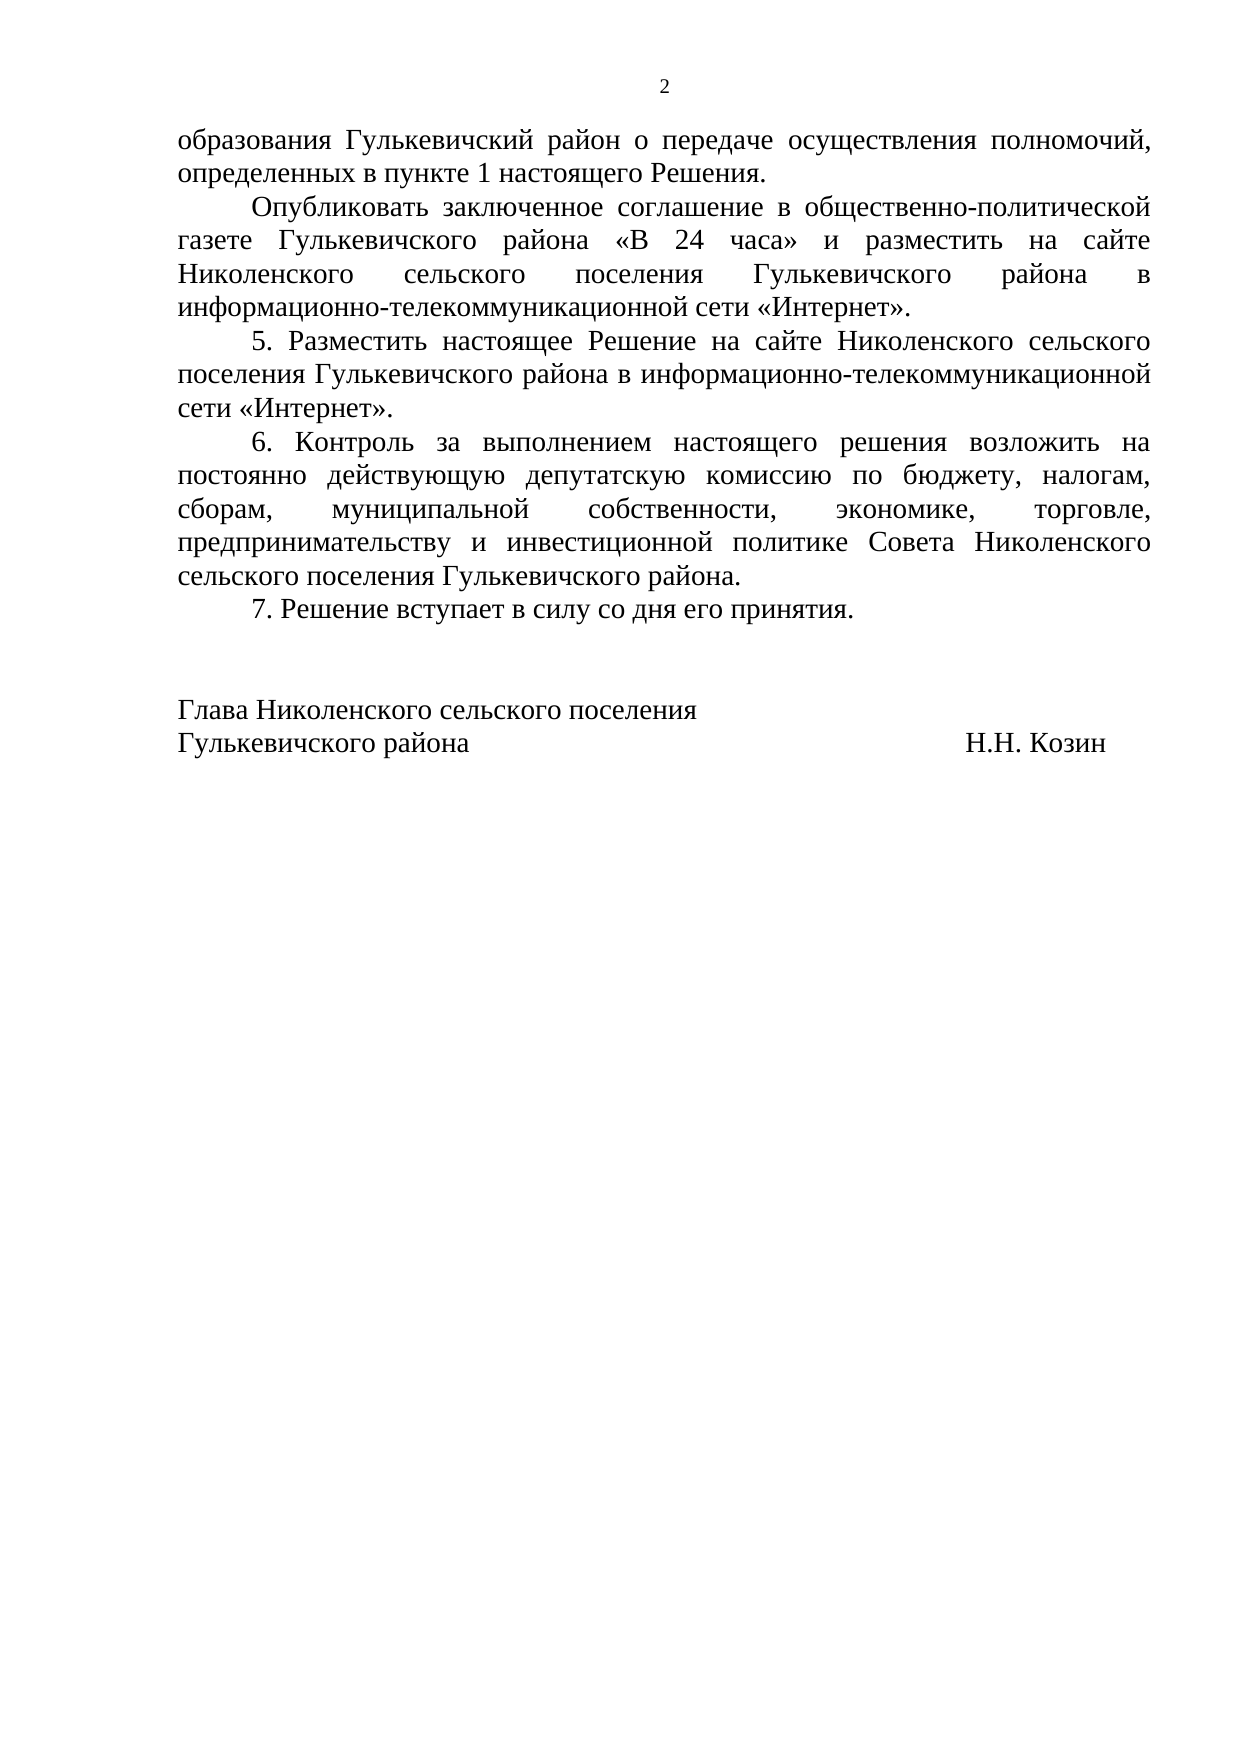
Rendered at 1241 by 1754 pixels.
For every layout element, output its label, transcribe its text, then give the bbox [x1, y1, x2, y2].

text 7. Решение вступает в силу со дня его принятия. [177, 591, 1152, 625]
text Глава Николенского сельского поселения [177, 692, 1152, 726]
text 5. Разместить настоящее Решение на сайте Николенского сельского поселения Гулькевичского района в информационно-телекоммуникационной сети «Интернет». [177, 323, 1152, 424]
text Гулькевичского района Н.Н. Козин [177, 726, 1152, 759]
text 6. Контроль за выполнением настоящего решения возложить на постоянно действующую депутатскую комиссию по бюджету, налогам, сборам, муниципальной собственности, экономике, торговле, предпринимательству и инвестиционной политике Совета Николенского сельского поселения Гулькевичского района. [177, 424, 1152, 591]
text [177, 122, 1152, 189]
text Опубликовать заключенное соглашение в общественно-политической газете Гулькевичского района «В 24 часа» и разместить на сайте Николенского сельского поселения Гулькевичского района в информационно-телекоммуникационной сети «Интернет». [177, 189, 1152, 323]
